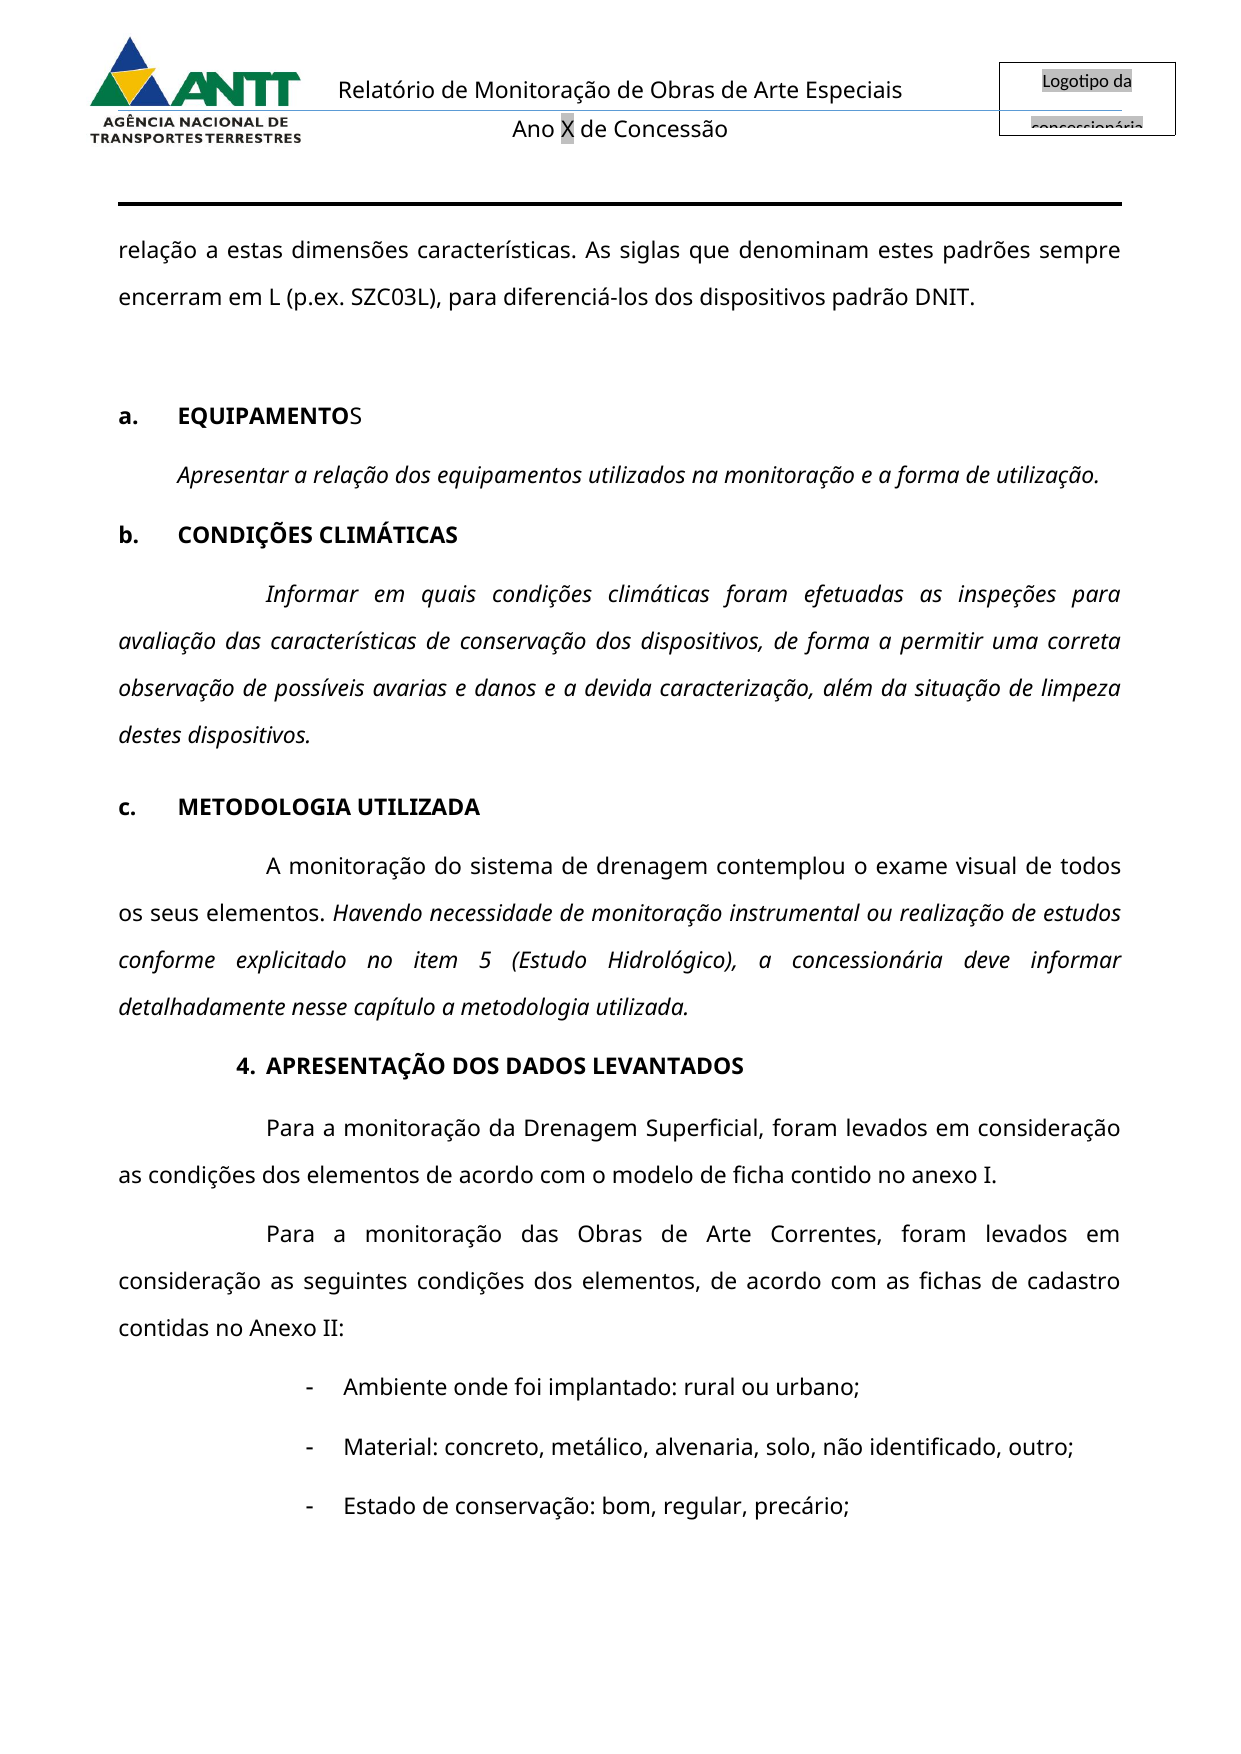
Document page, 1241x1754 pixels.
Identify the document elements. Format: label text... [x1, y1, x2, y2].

list METODOLOGIA UTILIZADA [118, 791, 1122, 822]
list EQUIPAMENTOS [118, 400, 1122, 431]
picture [86, 33, 305, 148]
list A monitoração do sistema de drenagem contemplou o exame visual de todos os seus elementos. Havendo necessidade de monitoração instrumental ou realização de estudos conforme explicitado no item 5 (Estudo Hidrológico), a concessionária deve informar detalhadamente nesse capítulo a metodologia utilizada. [118, 850, 1122, 1022]
list Informar em quais condições climáticas foram efetuadas as inspeções para avaliação das características de conservação dos dispositivos, de forma a permitir uma correta observação de possíveis avarias e danos e a devida caracterização, além da situação de limpeza destes dispositivos. [118, 578, 1122, 750]
list APRESENTAÇÃO DOS DADOS LEVANTADOS [236, 1050, 1122, 1081]
list CONDIÇÕES CLIMÁTICAS [118, 519, 1122, 550]
list Apresentar a relação dos equipamentos utilizados na monitoração e a forma de utilização. [177, 459, 1122, 491]
list Para a monitoração da Drenagem Superficial, foram levados em consideração as condições dos elementos de acordo com o modelo de ficha contido no anexo I. [118, 1112, 1122, 1190]
list Para a monitoração das Obras de Arte Correntes, foram levados em consideração as seguintes condições dos elementos, de acordo com as fichas de cadastro contidas no Anexo II: [118, 1218, 1122, 1343]
list Estado de conservação: bom, regular, precário; [306, 1490, 1122, 1521]
list Ambiente onde foi implantado: rural ou urbano; [306, 1371, 1122, 1402]
list Material: concreto, metálico, alvenaria, solo, não identificado, outro; [306, 1431, 1122, 1462]
